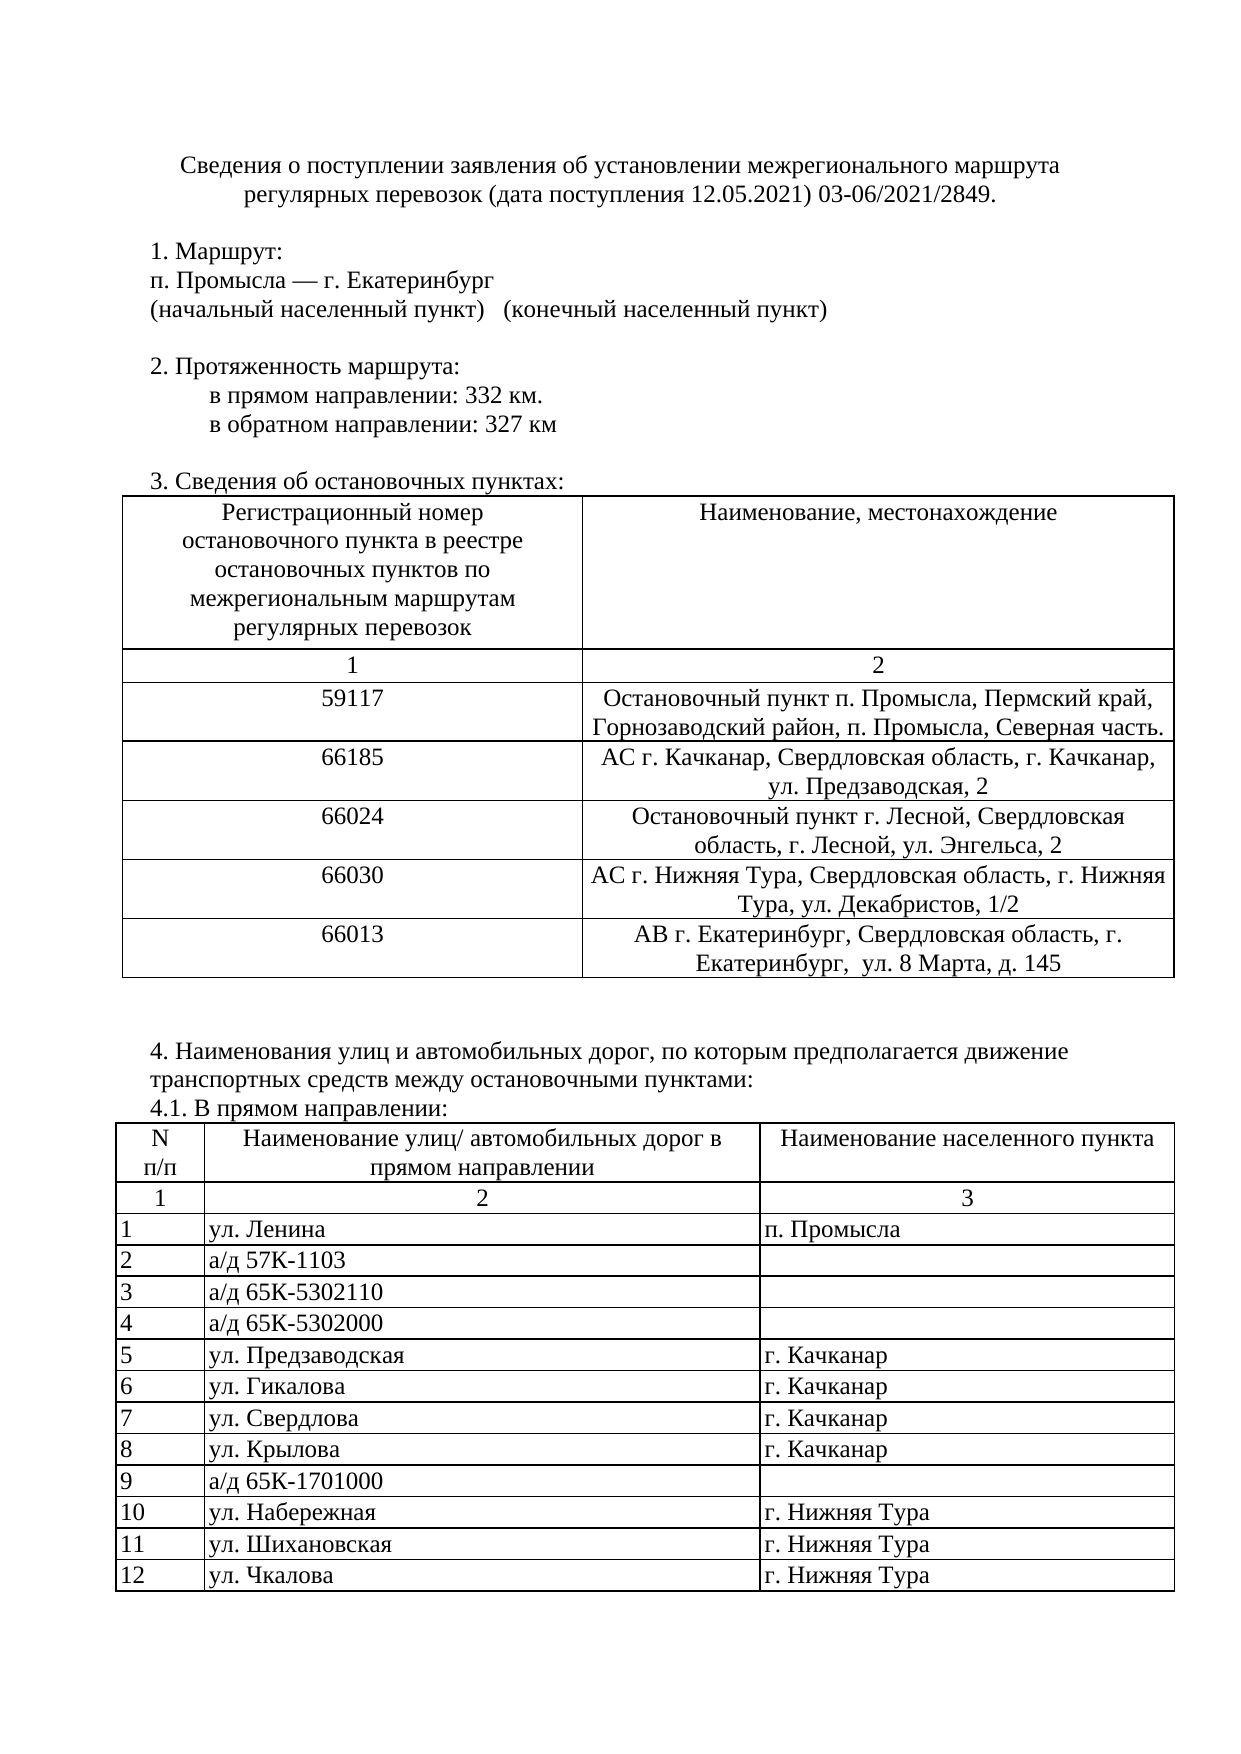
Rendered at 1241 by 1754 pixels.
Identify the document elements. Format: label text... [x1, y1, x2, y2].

table_cell п. Промысла [761, 1214, 1174, 1244]
table_cell 66030 [123, 860, 582, 918]
table_cell [761, 1277, 1174, 1307]
table_cell АВ г. Екатеринбург, Свердловская область, г. Екатеринбург, ул. 8 Марта, д. 145 [583, 919, 1173, 977]
text 2. Протяженность маршрута: [150, 351, 1090, 380]
table_cell 2 [205, 1183, 759, 1212]
table_cell 66024 [123, 801, 582, 858]
text (начальный населенный пункт) (конечный населенный пункт) [150, 294, 1090, 322]
table_cell [761, 1246, 1174, 1275]
table_header Наименование улиц/ автомобильных дорог в прямом направлении [205, 1124, 759, 1181]
table_cell 66185 [123, 742, 582, 799]
table_cell г. Нижняя Тура [761, 1560, 1174, 1590]
table_cell 10 [117, 1497, 204, 1527]
table_cell 59117 [123, 683, 582, 740]
table_cell 1 [117, 1183, 204, 1212]
table_cell г. Нижняя Тура [761, 1497, 1174, 1527]
table_cell 1 [123, 650, 582, 681]
text в прямом направлении: 332 км. [150, 380, 1090, 409]
table_cell ул. Ленина [205, 1214, 759, 1244]
table_cell ул. Набережная [205, 1497, 759, 1527]
table_cell а/д 57К-1103 [205, 1246, 759, 1275]
table_cell 66013 [123, 919, 582, 977]
table_cell г. Нижняя Тура [761, 1529, 1174, 1558]
table_cell 6 [117, 1371, 204, 1401]
table_cell [761, 1466, 1174, 1496]
table_cell 5 [117, 1340, 204, 1370]
text Сведения о поступлении заявления об установлении межрегионального маршрута регулярных перевозок (дата поступления 12.05.2021) 03-06/2021/2849. [150, 150, 1090, 207]
table_cell [761, 1308, 1174, 1338]
table_cell Остановочный пункт г. Лесной, Свердловская область, г. Лесной, ул. Энгельса, 2 [583, 801, 1173, 858]
table_cell а/д 65К-5302000 [205, 1308, 759, 1338]
table_cell 2 [583, 650, 1173, 681]
table_cell 4 [117, 1308, 204, 1338]
table_cell 7 [117, 1403, 204, 1433]
text п. Промысла — г. Екатеринбург [150, 265, 1090, 294]
table_cell АС г. Качканар, Свердловская область, г. Качканар, ул. Предзаводская, 2 [583, 742, 1173, 799]
text 3. Сведения об остановочных пунктах: [150, 466, 1090, 495]
table_cell а/д 65К-1701000 [205, 1466, 759, 1496]
table_header N п/п [117, 1124, 204, 1181]
table_cell г. Качканар [761, 1371, 1174, 1401]
text 4.1. В прямом направлении: [150, 1093, 1090, 1122]
text в обратном направлении: 327 км [150, 409, 1090, 437]
text 1. Маршрут: [150, 236, 1090, 265]
table_cell 8 [117, 1434, 204, 1464]
table_cell 3 [761, 1183, 1174, 1212]
text 4. Наименования улиц и автомобильных дорог, по которым предполагается движение транспортных средств между остановочными пунктами: [150, 1036, 1090, 1093]
table_cell АС г. Нижняя Тура, Свердловская область, г. Нижняя Тура, ул. Декабристов, 1/2 [583, 860, 1173, 918]
table_cell а/д 65К-5302110 [205, 1277, 759, 1307]
table_cell г. Качканар [761, 1340, 1174, 1370]
table_header Регистрационный номер остановочного пункта в реестре остановочных пунктов по межрегиональным маршрутам регулярных перевозок [123, 497, 582, 648]
table_cell г. Качканар [761, 1403, 1174, 1433]
table_cell ул. Предзаводская [205, 1340, 759, 1370]
table_cell Остановочный пункт п. Промысла, Пермский край, Горнозаводский район, п. Промысла, Северная часть. [583, 683, 1173, 740]
table_cell ул. Шихановская [205, 1529, 759, 1558]
table_cell 3 [117, 1277, 204, 1307]
table_cell г. Качканар [761, 1434, 1174, 1464]
table_cell 11 [117, 1529, 204, 1558]
table_cell ул. Крылова [205, 1434, 759, 1464]
table_cell 9 [117, 1466, 204, 1496]
table_cell ул. Свердлова [205, 1403, 759, 1433]
table_cell 1 [117, 1214, 204, 1244]
table_cell 12 [117, 1560, 204, 1590]
table_header Наименование, местонахождение [583, 497, 1173, 648]
table_cell ул. Гикалова [205, 1371, 759, 1401]
table_cell 2 [117, 1246, 204, 1275]
table_cell ул. Чкалова [205, 1560, 759, 1590]
table_header Наименование населенного пункта [761, 1124, 1174, 1181]
